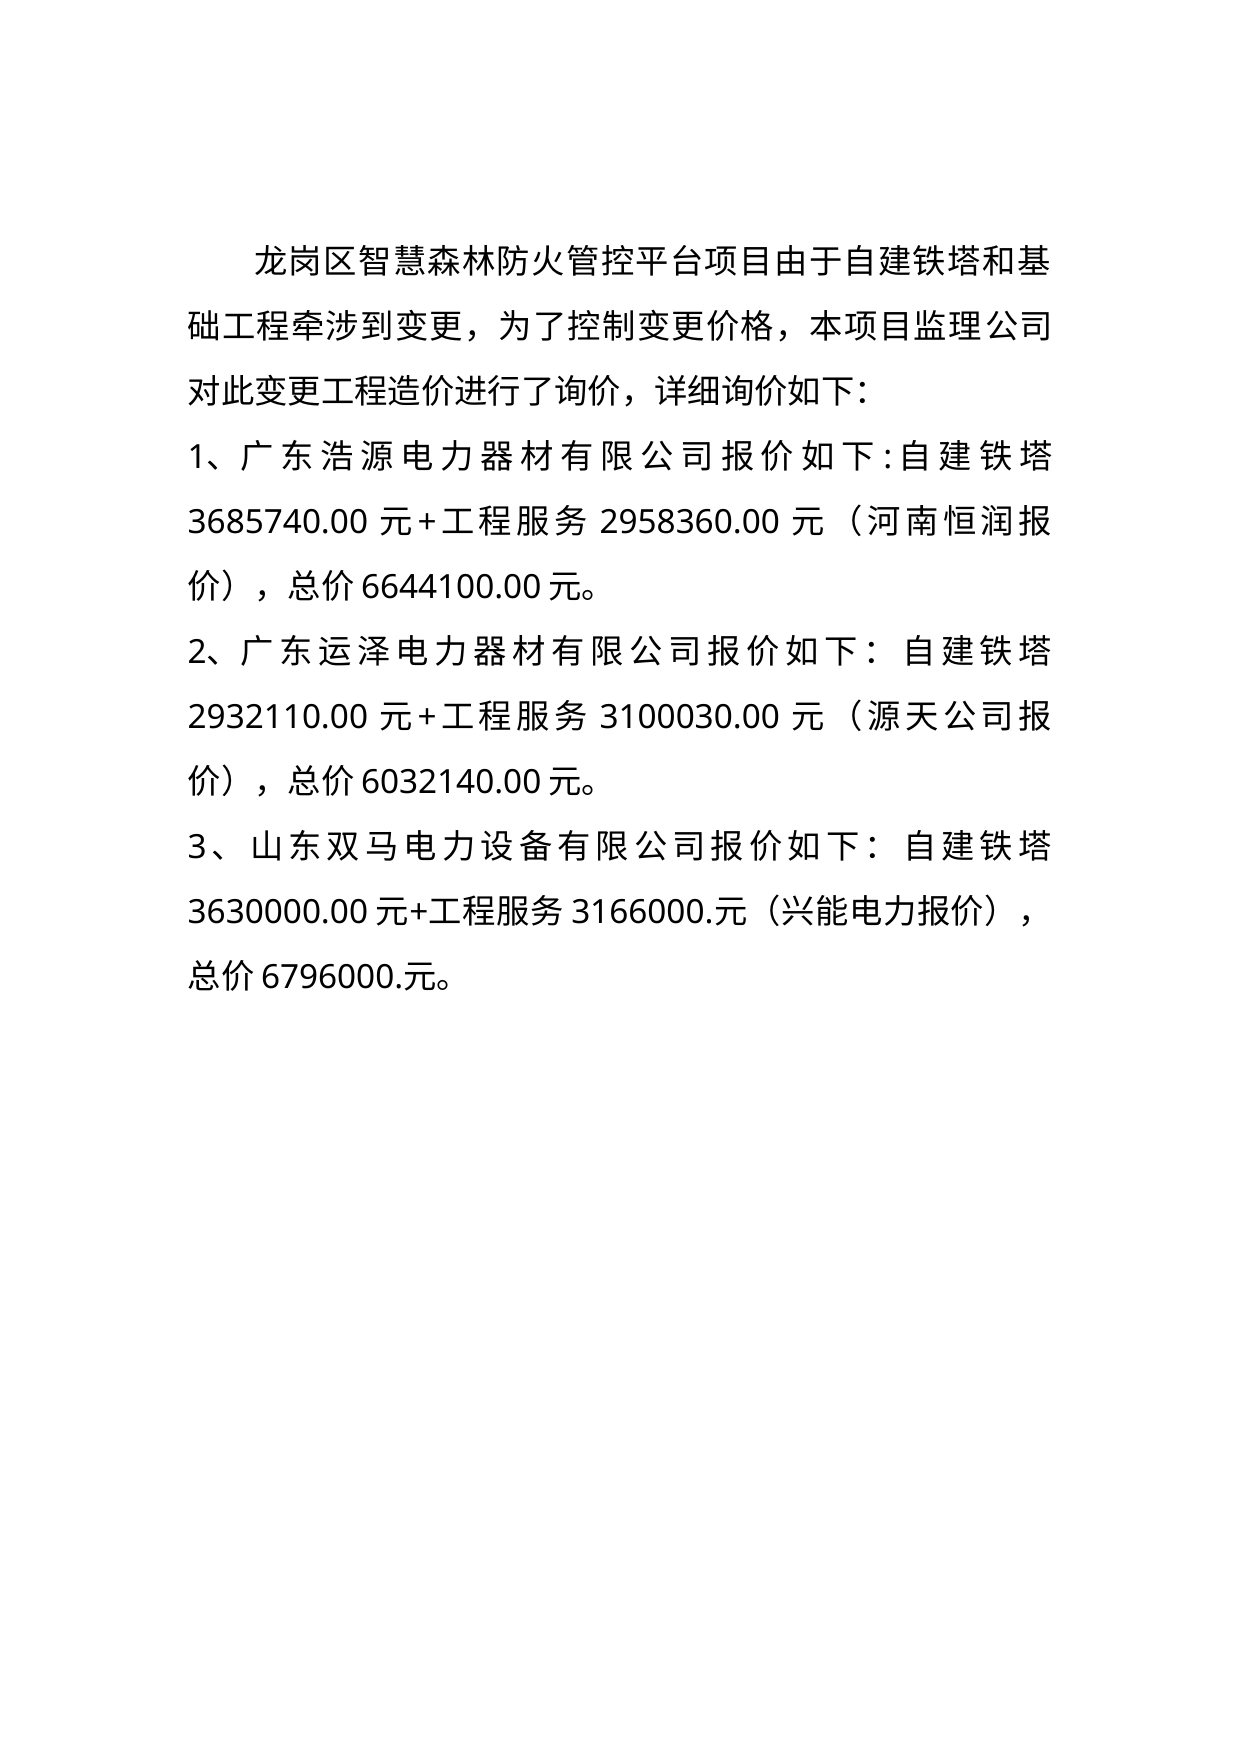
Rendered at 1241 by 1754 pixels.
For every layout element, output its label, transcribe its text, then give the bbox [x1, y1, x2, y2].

list 广东运泽电力器材有限公司报价如下：自建铁塔2932110.00元+工程服务3100030.00元（源天公司报价），总价6032140.00元。 [187, 617, 1053, 812]
text 龙岗区智慧森林防火管控平台项目由于自建铁塔和基础工程牵涉到变更，为了控制变更价格，本项目监理公司对此变更工程造价进行了询价，详细询价如下： [187, 227, 1053, 422]
list 3、山东双马电力设备有限公司报价如下：自建铁塔3630000.00元+工程服务3166000.元（兴能电力报价），总价6796000.元。 [187, 812, 1053, 1007]
list 广东浩源电力器材有限公司报价如下:自建铁塔3685740.00元+工程服务2958360.00元（河南恒润报价），总价6644100.00元。 [187, 422, 1053, 617]
